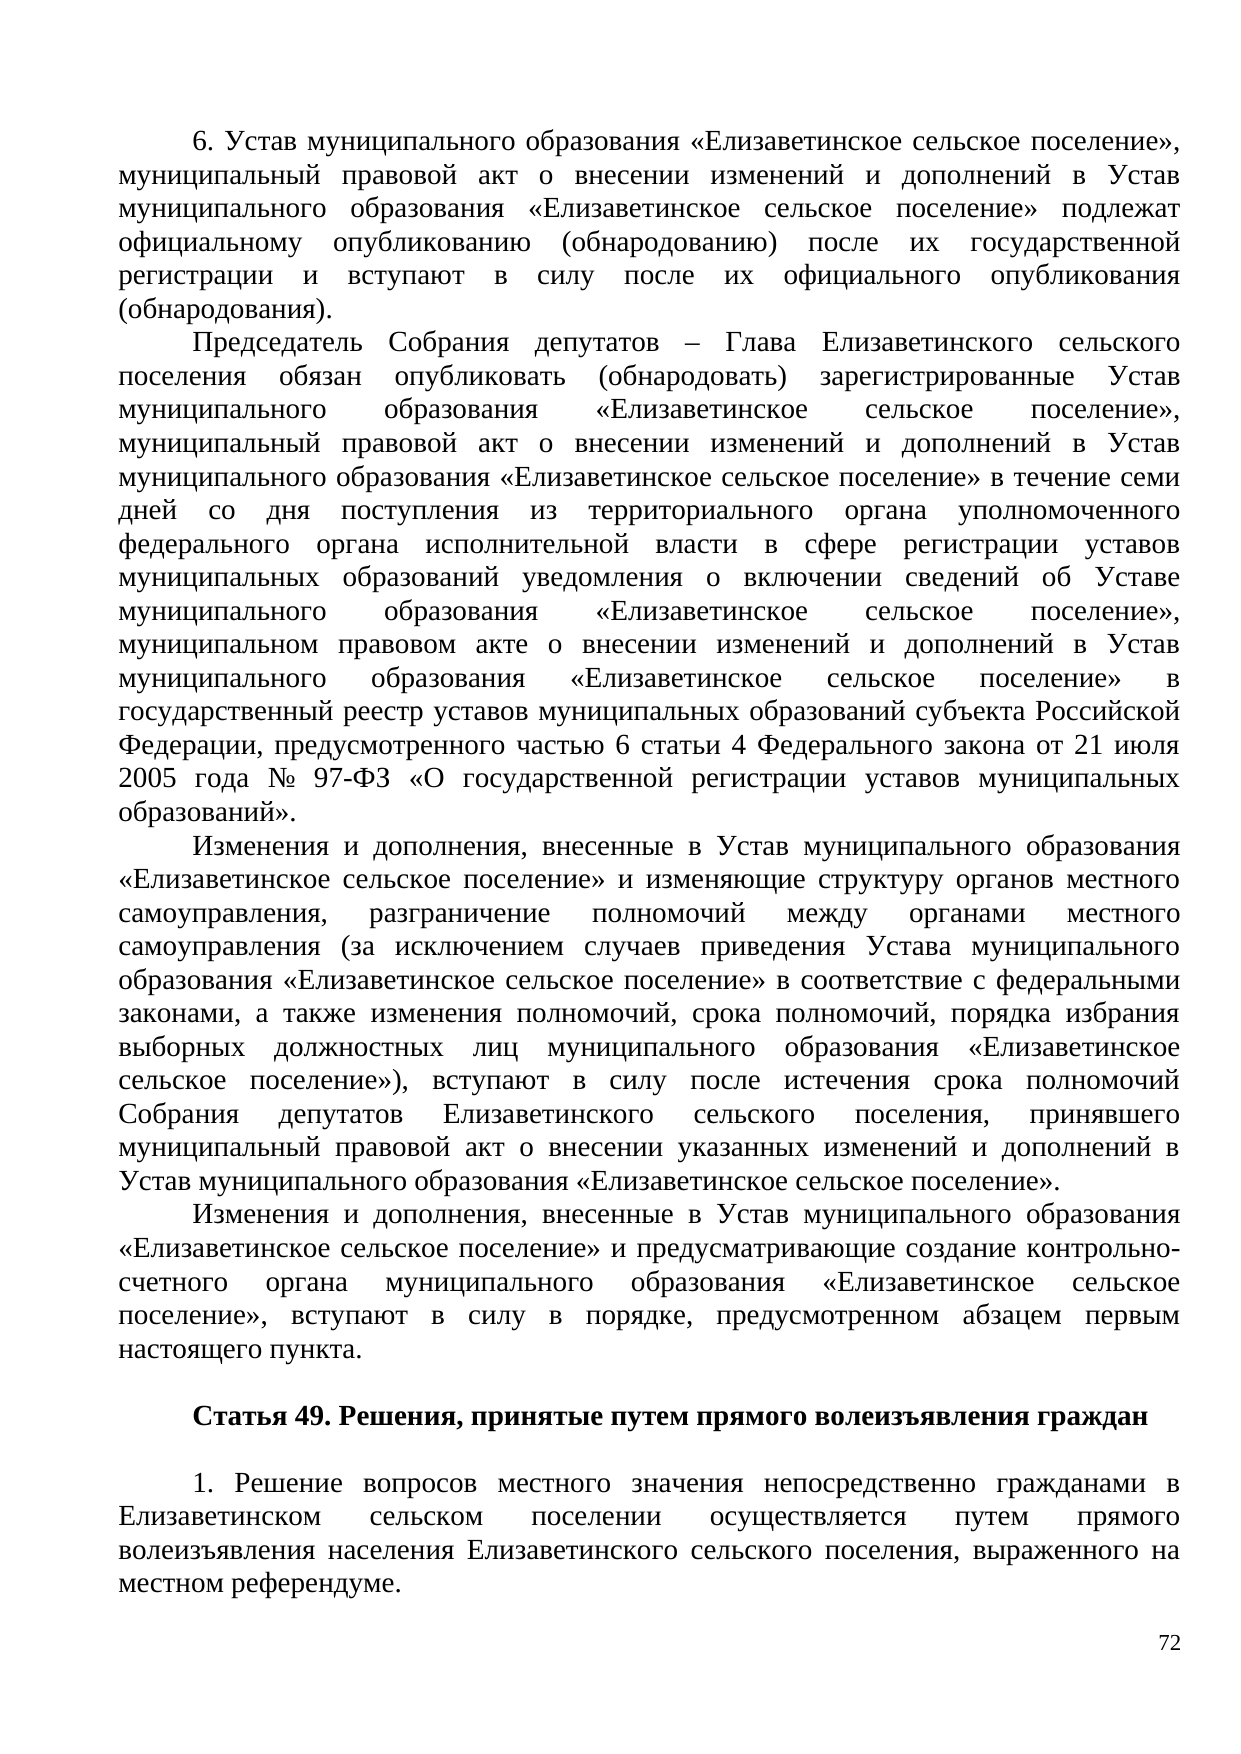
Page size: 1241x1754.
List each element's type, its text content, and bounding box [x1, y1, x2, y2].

text Изменения и дополнения, внесенные в Устав муниципального образования «Елизаветинское сельское поселение» и предусматривающие создание контрольно-счетного органа муниципального образования «Елизаветинское сельское поселение», вступают в силу в порядке, предусмотренном абзацем первым настоящего пункта. [118, 1197, 1181, 1364]
text Председатель Собрания депутатов – Глава Елизаветинского сельского поселения обязан опубликовать (обнародовать) зарегистрированные Устав муниципального образования «Елизаветинское сельское поселение», муниципальный правовой акт о внесении изменений и дополнений в Устав муниципального образования «Елизаветинское сельское поселение» в течение семи дней со дня поступления из территориального органа уполномоченного федерального органа исполнительной власти в сфере регистрации уставов муниципальных образований уведомления о включении сведений об Уставе муниципального образования «Елизаветинское сельское поселение», муниципальном правовом акте о внесении изменений и дополнений в Устав муниципального образования «Елизаветинское сельское поселение» в государственный реестр уставов муниципальных образований субъекта Российской Федерации, предусмотренного частью 6 статьи 4 Федерального закона от 21 июля 2005 года № 97-ФЗ «О государственной регистрации уставов муниципальных образований». [118, 324, 1181, 828]
text Изменения и дополнения, внесенные в Устав муниципального образования «Елизаветинское сельское поселение» и изменяющие структуру органов местного самоуправления, разграничение полномочий между органами местного самоуправления (за исключением случаев приведения Устава муниципального образования «Елизаветинское сельское поселение» в соответствие с федеральными законами, а также изменения полномочий, срока полномочий, порядка избрания выборных должностных лиц муниципального образования «Елизаветинское сельское поселение»), вступают в силу после истечения срока полномочий Собрания депутатов Елизаветинского сельского поселения, принявшего муниципальный правовой акт о внесении указанных изменений и дополнений в Устав муниципального образования «Елизаветинское сельское поселение». [118, 828, 1181, 1197]
text Статья 49. Решения, принятые путем прямого волеизъявления граждан [118, 1398, 1181, 1431]
text 1. Решение вопросов местного значения непосредственно гражданами в Елизаветинском сельском поселении осуществляется путем прямого волеизъявления населения Елизаветинского сельского поселения, выраженного на местном референдуме. [118, 1465, 1181, 1599]
text 6. Устав муниципального образования «Елизаветинское сельское поселение», муниципальный правовой акт о внесении изменений и дополнений в Устав муниципального образования «Елизаветинское сельское поселение» подлежат официальному опубликованию (обнародованию) после их государственной регистрации и вступают в силу после их официального опубликования (обнародования). [118, 123, 1181, 324]
